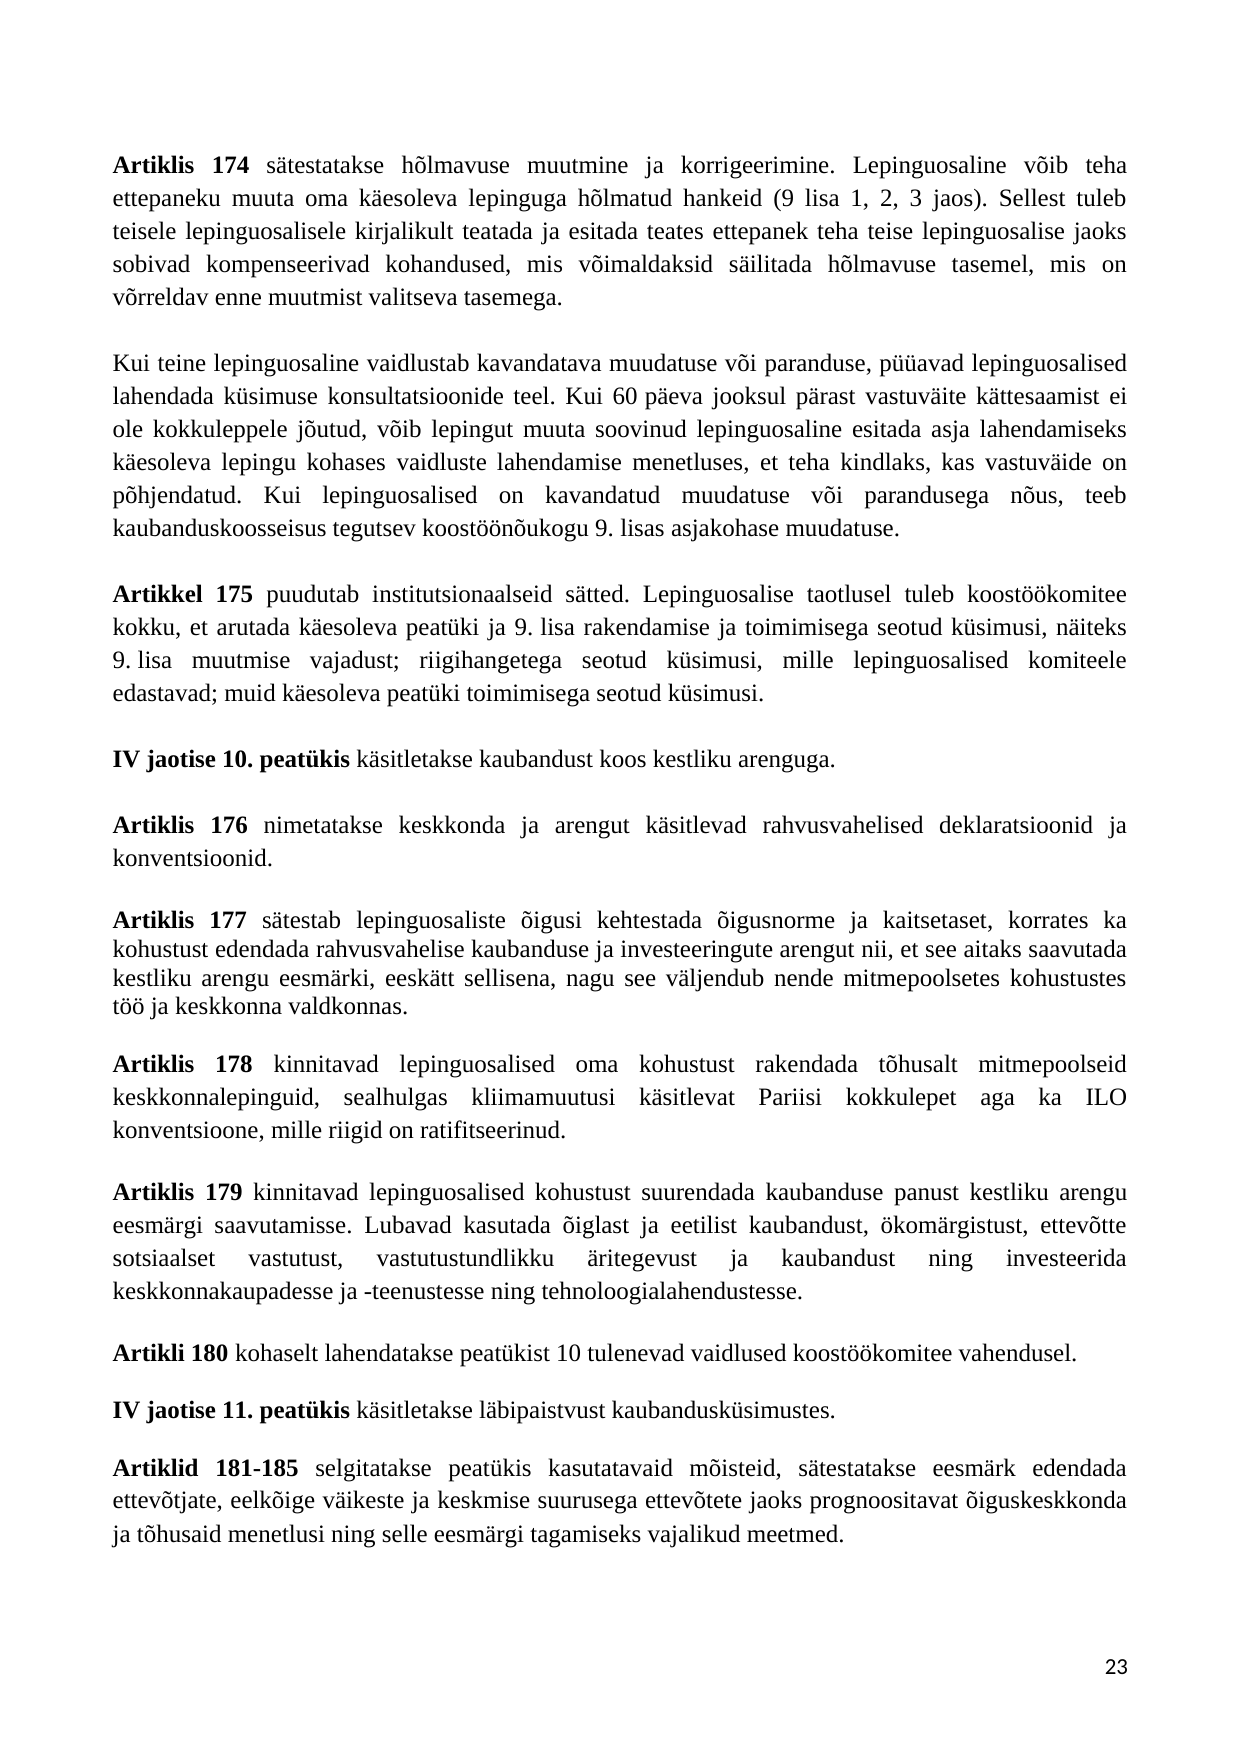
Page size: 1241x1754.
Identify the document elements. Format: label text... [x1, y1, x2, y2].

text Artiklis 179 kinnitavad lepinguosalised kohustust suurendada kaubanduse panust kestliku arengu eesmärgi saavutamisse. Lubavad kasutada õiglast ja eetilist kaubandust, ökomärgistust, ettevõtte sotsiaalset vastutust, vastutustundlikku äritegevust ja kaubandust ning investeerida keskkonnakaupadesse ja -teenustesse ning tehnoloogialahendustesse. [112, 1177, 1128, 1304]
text Kui teine lepinguosaline vaidlustab kavandatava muudatuse või paranduse, püüavad lepinguosalised lahendada küsimuse konsultatsioonide teel. Kui 60 päeva jooksul pärast vastuväite kättesaamist ei ole kokkuleppele jõutud, võib lepingut muuta soovinud lepinguosaline esitada asja lahendamiseks käesoleva lepingu kohases vaidluste lahendamise menetluses, et teha kindlaks, kas vastuväide on põhjendatud. Kui lepinguosalised on kavandatud muudatuse või parandusega nõus, teeb kaubanduskoosseisus tegutsev koostöönõukogu 9. lisas asjakohase muudatuse. [112, 348, 1128, 542]
text Artikli 180 kohaselt lahendatakse peatükist 10 tulenevad vaidlused koostöökomitee vahendusel. [112, 1338, 1128, 1366]
text Artiklis 178 kinnitavad lepinguosalised oma kohustust rakendada tõhusalt mitmepoolseid keskkonnalepinguid, sealhulgas kliimamuutusi käsitlevat Pariisi kokkulepet aga ka ILO konventsioone, mille riigid on ratifitseerinud. [112, 1049, 1128, 1144]
text IV jaotise 11. peatükis käsitletakse läbipaistvust kaubandusküsimustes. [112, 1395, 1128, 1424]
text Artiklis 177 sätestab lepinguosaliste õigusi kehtestada õigusnorme ja kaitsetaset, korrates ka kohustust edendada rahvusvahelise kaubanduse ja investeeringute arengut nii, et see aitaks saavutada kestliku arengu eesmärki, eeskätt sellisena, nagu see väljendub nende mitmepoolsetes kohustustes töö ja keskkonna valdkonnas. [112, 905, 1128, 1020]
text Artiklis 176 nimetatakse keskkonda ja arengut käsitlevad rahvusvahelised deklaratsioonid ja konventsioonid. [112, 810, 1128, 872]
text Artikkel 175 puudutab institutsionaalseid sätted. Lepinguosalise taotlusel tuleb koostöökomitee kokku, et arutada käesoleva peatüki ja 9. lisa rakendamise ja toimimisega seotud küsimusi, näiteks 9. lisa muutmise vajadust; riigihangetega seotud küsimusi, mille lepinguosalised komiteele edastavad; muid käesoleva peatüki toimimisega seotud küsimusi. [112, 579, 1128, 707]
text IV jaotise 10. peatükis käsitletakse kaubandust koos kestliku arenguga. [112, 744, 1128, 773]
text Artiklis 174 sätestatakse hõlmavuse muutmine ja korrigeerimine. Lepinguosaline võib teha ettepaneku muuta oma käesoleva lepinguga hõlmatud hankeid (9 lisa 1, 2, 3 jaos). Sellest tuleb teisele lepinguosalisele kirjalikult teatada ja esitada teates ettepanek teha teise lepinguosalise jaoks sobivad kompenseerivad kohandused, mis võimaldaksid säilitada hõlmavuse tasemel, mis on võrreldav enne muutmist valitseva tasemega. [112, 150, 1128, 311]
text Artiklid 181-185 selgitatakse peatükis kasutatavaid mõisteid, sätestatakse eesmärk edendada ettevõtjate, eelkõige väikeste ja keskmise suurusega ettevõtete jaoks prognoositavat õiguskeskkonda ja tõhusaid menetlusi ning selle eesmärgi tagamiseks vajalikud meetmed. [112, 1453, 1128, 1547]
